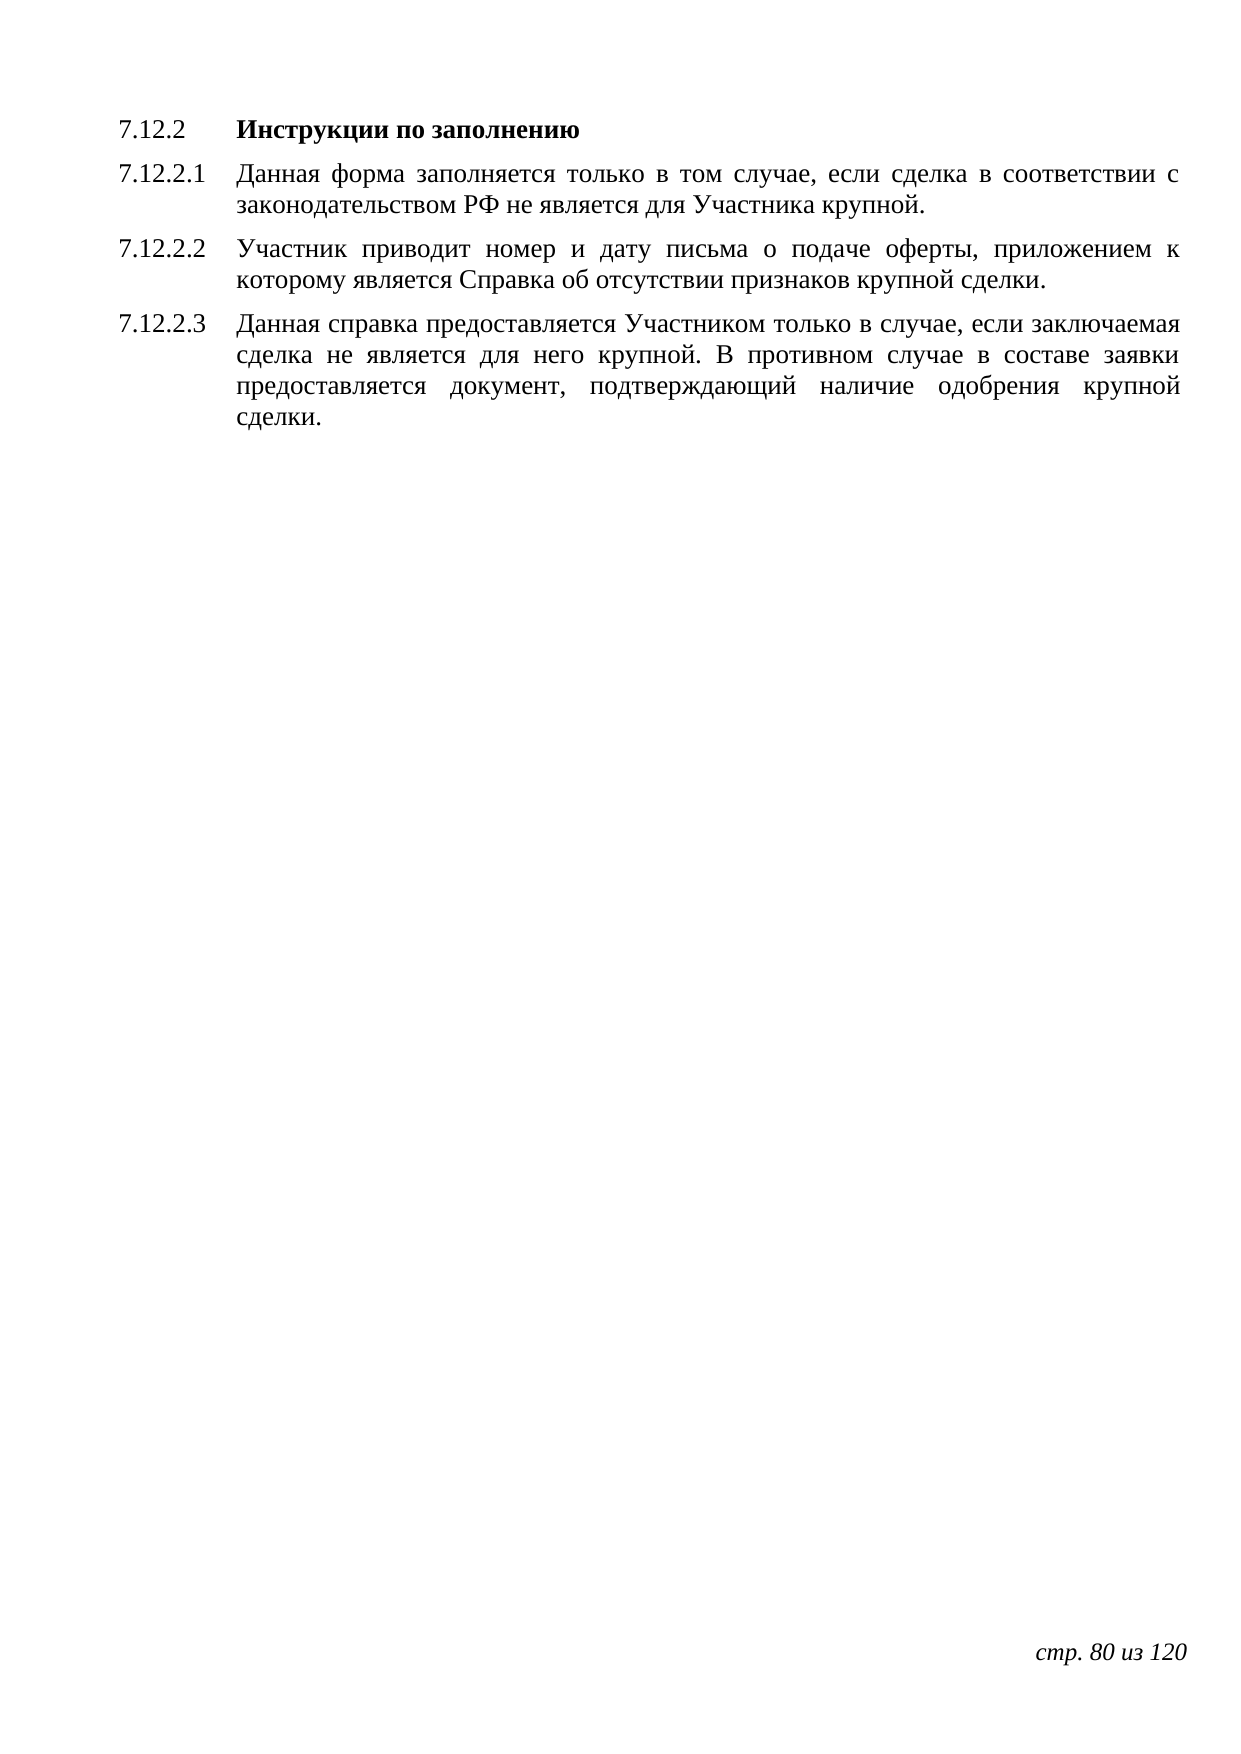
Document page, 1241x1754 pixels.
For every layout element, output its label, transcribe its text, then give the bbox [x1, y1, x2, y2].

list Данная форма заполняется только в том случае, если сделка в соответствии с законодательством РФ не является для Участника крупной. [118, 157, 1181, 219]
list Участник приводит номер и дату письма о подаче оферты, приложением к которому является Справка об отсутствии признаков крупной сделки. [118, 232, 1181, 294]
list Инструкции по заполнению [118, 114, 1181, 145]
list Данная справка предоставляется Участником только в случае, если заключаемая сделка не является для него крупной. В противном случае в составе заявки предоставляется документ, подтверждающий наличие одобрения крупной сделки. [118, 307, 1181, 431]
